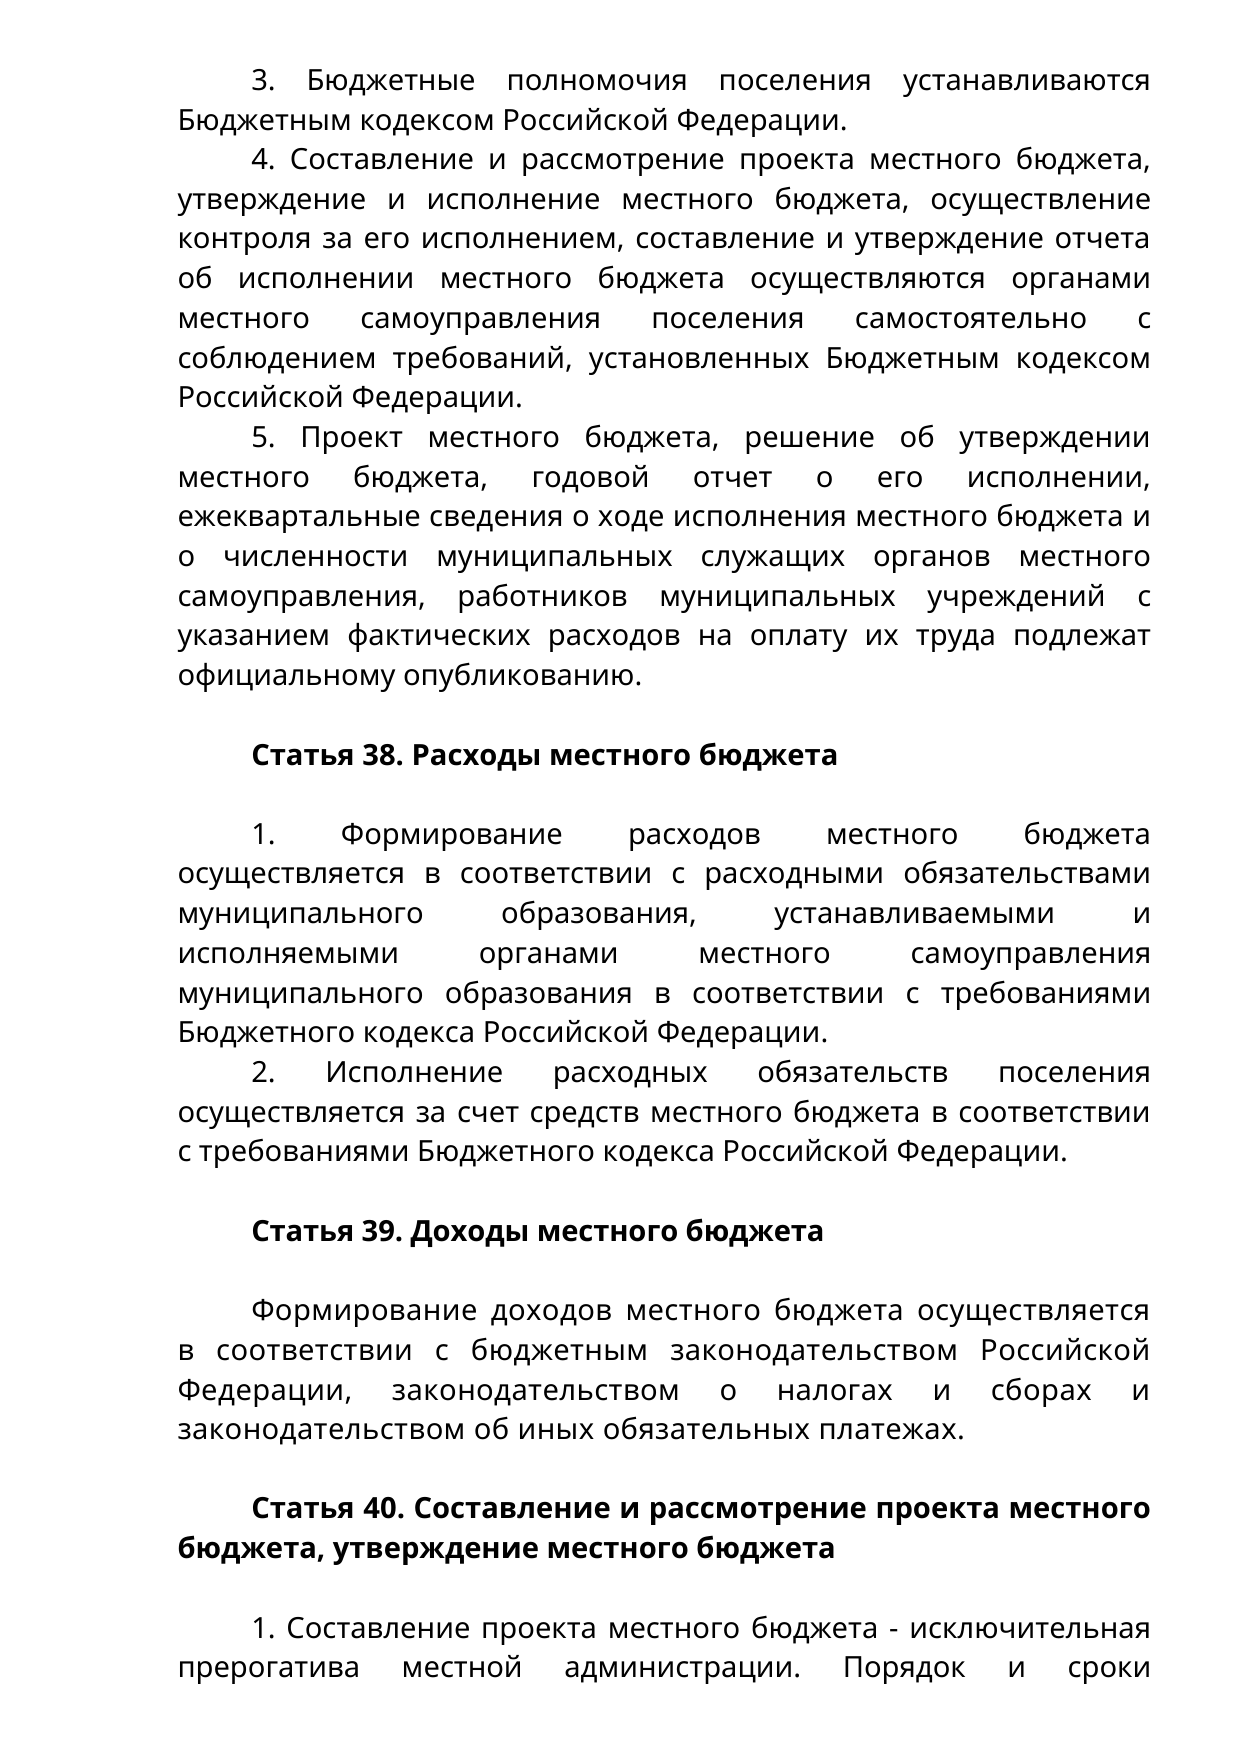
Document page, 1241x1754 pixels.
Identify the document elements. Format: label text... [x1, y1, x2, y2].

text Статья 38. Расходы местного бюджета [177, 734, 1152, 773]
text 1. Формирование расходов местного бюджета осуществляется в соответствии с расходными обязательствами муниципального образования, устанавливаемыми и исполняемыми органами местного самоуправления муниципального образования в соответствии с требованиями Бюджетного кодекса Российской Федерации. [177, 813, 1152, 1051]
text Статья 39. Доходы местного бюджета [177, 1210, 1152, 1250]
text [177, 1607, 1152, 1686]
text Формирование доходов местного бюджета осуществляется в соответствии с бюджетным законодательством Российской Федерации, законодательством о налогах и сборах и законодательством об иных обязательных платежах. [177, 1289, 1152, 1448]
text 4. Составление и рассмотрение проекта местного бюджета, утверждение и исполнение местного бюджета, осуществление контроля за его исполнением, составление и утверждение отчета об исполнении местного бюджета осуществляются органами местного самоуправления поселения самостоятельно с соблюдением требований, установленных Бюджетным кодексом Российской Федерации. [177, 138, 1152, 416]
text 2. Исполнение расходных обязательств поселения осуществляется за счет средств местного бюджета в соответствии с требованиями Бюджетного кодекса Российской Федерации. [177, 1051, 1152, 1170]
text 3. Бюджетные полномочия поселения устанавливаются Бюджетным кодексом Российской Федерации. [177, 59, 1152, 138]
text 5. Проект местного бюджета, решение об утверждении местного бюджета, годовой отчет о его исполнении, ежеквартальные сведения о ходе исполнения местного бюджета и о численности муниципальных служащих органов местного самоуправления, работников муниципальных учреждений с указанием фактических расходов на оплату их труда подлежат официальному опубликованию. [177, 416, 1152, 694]
text Статья 40. Составление и рассмотрение проекта местного бюджета, утверждение местного бюджета [177, 1488, 1152, 1567]
